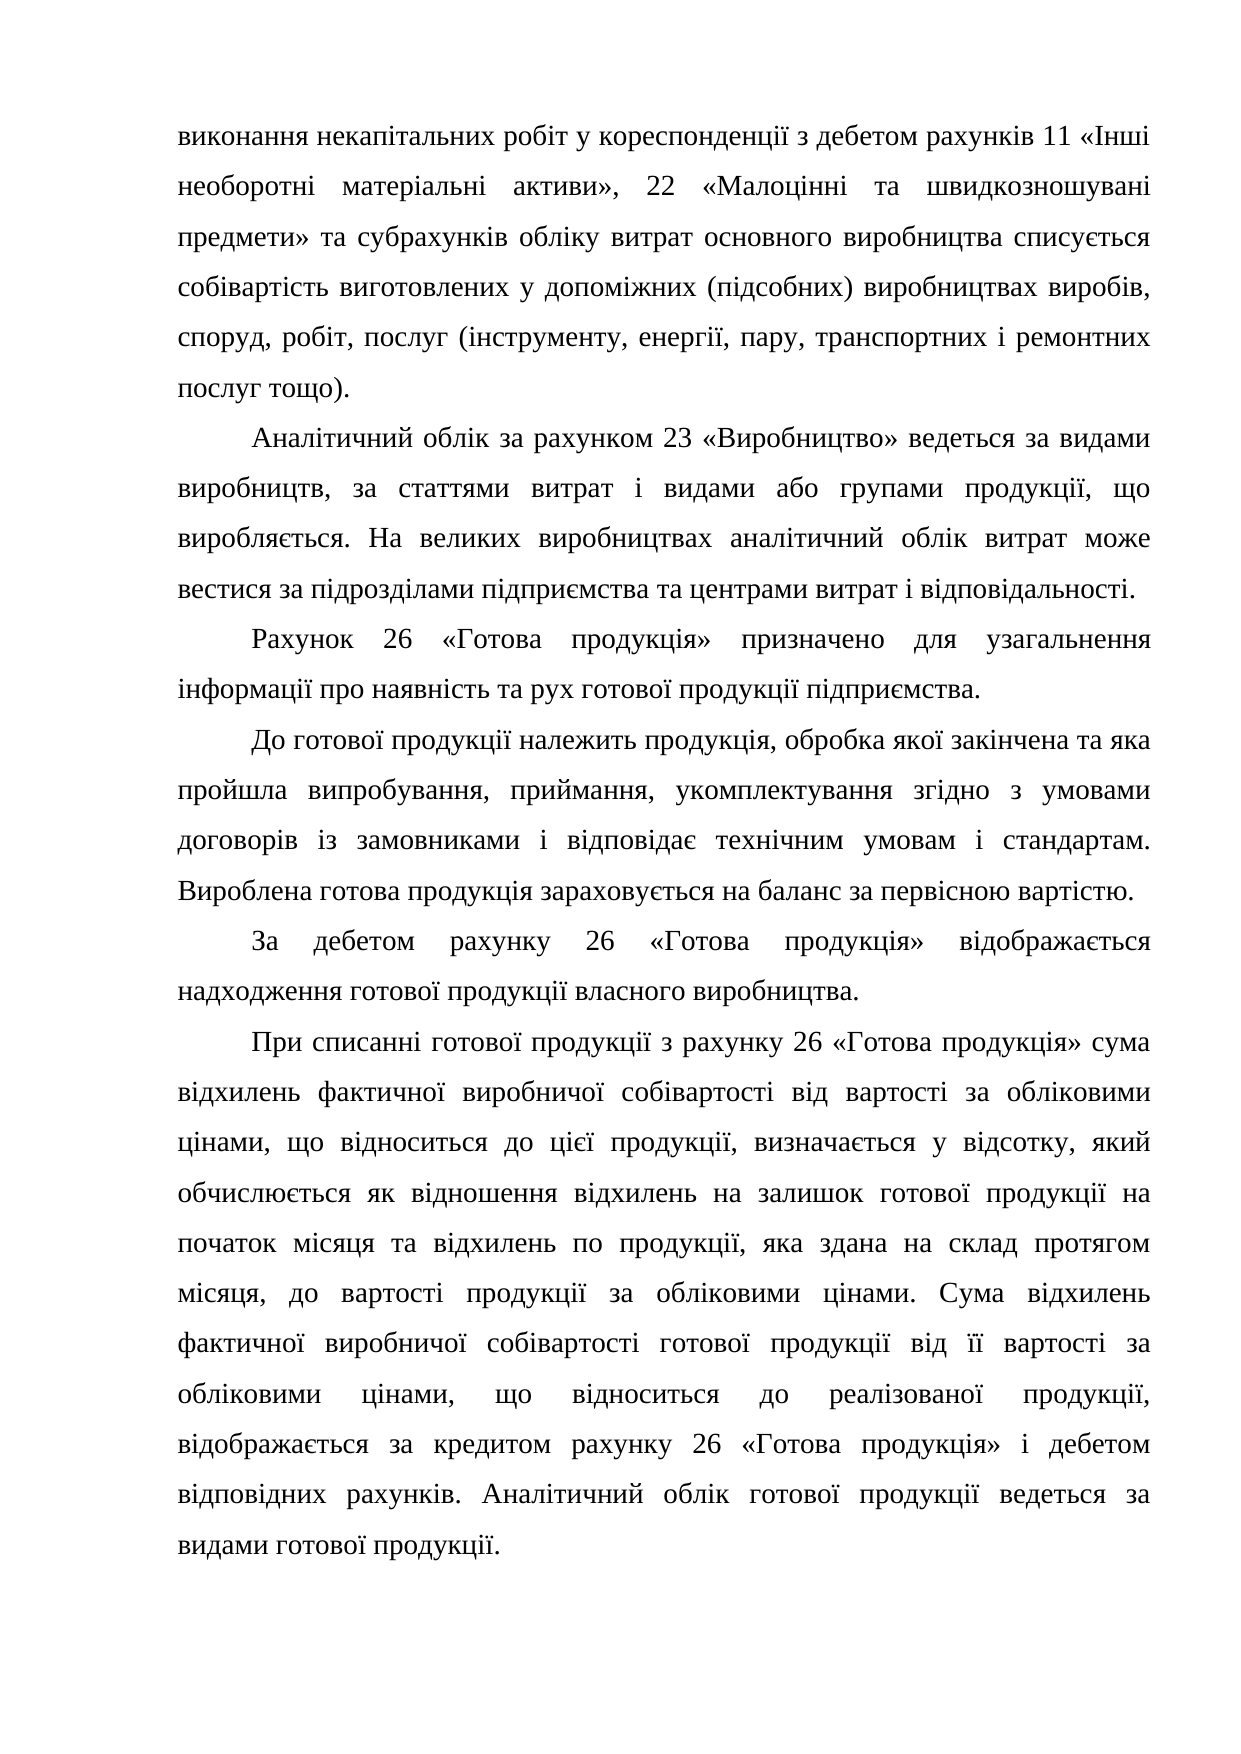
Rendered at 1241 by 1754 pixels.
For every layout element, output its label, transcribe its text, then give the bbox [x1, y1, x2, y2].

text Аналітичний облік за рахунком 23 «Виробництво» ведеться за видами виробництв, за статтями витрат і видами або групами продукції, що виробляється. На великих виробництвах аналітичний облік витрат може вестися за підрозділами підприємства та центрами витрат і відповідальності. [177, 420, 1152, 604]
text При списанні готової продукції з рахунку 26 «Готова продукція» сума відхилень фактичної виробничої собівартості від вартості за обліковими цінами, що відноситься до цієї продукції, визначається у відсотку, який обчислюється як відношення відхилень на залишок готової продукції на початок місяця та відхилень по продукції, яка здана на склад протягом місяця, до вартості продукції за обліковими цінами. Сума відхилень фактичної виробничої собівартості готової продукції від її вартості за обліковими цінами, що відноситься до реалізованої продукції, відображається за кредитом рахунку 26 «Готова продукція» і дебетом відповідних рахунків. Аналітичний облік готової продукції ведеться за видами готової продукції. [177, 1024, 1152, 1560]
text До готової продукції належить продукція, обробка якої закінчена та яка пройшла випробування, приймання, укомплектування згідно з умовами договорів із замовниками і відповідає технічним умовам і стандартам. Вироблена готова продукція зараховується на баланс за первісною вартістю. [177, 722, 1152, 906]
text Рахунок 26 «Готова продукція» призначено для узагальнення інформації про наявність та рух готової продукції підприємства. [177, 621, 1152, 705]
text За дебетом рахунку 26 «Готова продукція» відображається надходження готової продукції власного виробництва. [177, 923, 1152, 1007]
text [177, 118, 1152, 403]
